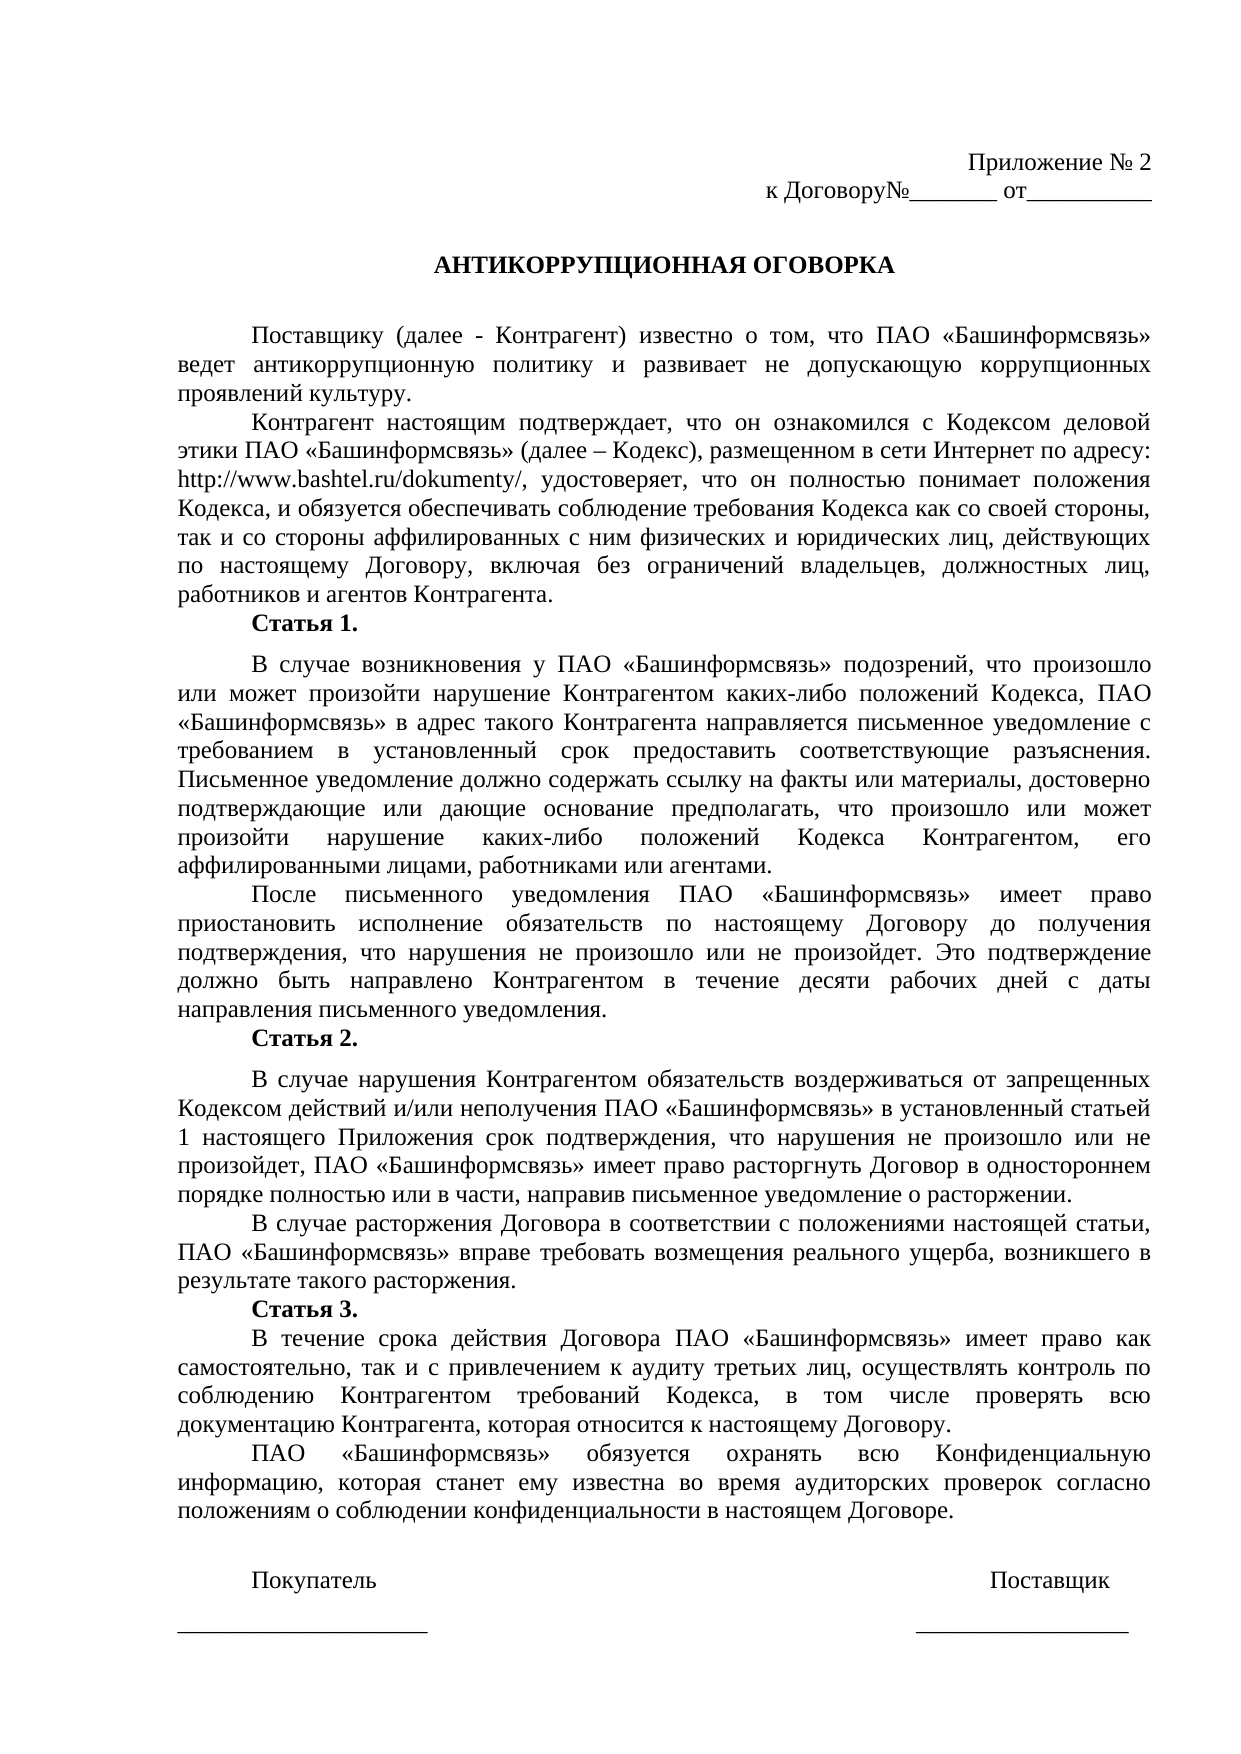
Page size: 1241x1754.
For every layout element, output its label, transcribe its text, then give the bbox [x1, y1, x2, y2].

text Контрагент настоящим подтверждает, что он ознакомился с Кодексом деловой этики ПАО «Башинформсвязь» (далее – Кодекс), размещенном в сети Интернет по адресу: http://www.bashtel.ru/dokumenty/, удостоверяет, что он полностью понимает положения Кодекса, и обязуется обеспечивать соблюдение требования Кодекса как со своей стороны, так и со стороны аффилированных с ним физических и юридических лиц, действующих по настоящему Договору, включая без ограничений владельцев, должностных лиц, работников и агентов Контрагента. [177, 407, 1152, 608]
text Статья 1. [177, 608, 1152, 637]
text ____________________ _________________ [177, 1607, 1152, 1635]
text В случае нарушения Контрагентом обязательств воздерживаться от запрещенных Кодексом действий и/или неполучения ПАО «Башинформсвязь» в установленный статьей 1 настоящего Приложения срок подтверждения, что нарушения не произошло или не произойдет, ПАО «Башинформсвязь» имеет право расторгнуть Договор в одностороннем порядке полностью или в части, направив письменное уведомление о расторжении. [177, 1064, 1152, 1208]
text Поставщику (далее - Контрагент) известно о том, что ПАО «Башинформсвязь» ведет антикоррупционную политику и развивает не допускающую коррупционных проявлений культуру. [177, 320, 1152, 407]
text к Договору№_______ от__________ [177, 176, 1152, 204]
text ПАО «Башинформсвязь» обязуется охранять всю Конфиденциальную информацию, которая станет ему известна во время аудиторских проверок согласно положениям о соблюдении конфиденциальности в настоящем Договоре. [177, 1438, 1152, 1524]
text В случае расторжения Договора в соответствии с положениями настоящей статьи, ПАО «Башинформсвязь» вправе требовать возмещения реального ущерба, возникшего в результате такого расторжения. [177, 1208, 1152, 1294]
text АНТИКОРРУПЦИОННАЯ ОГОВОРКА [177, 250, 1152, 279]
text Статья 2. [177, 1023, 1152, 1052]
text Покупатель Поставщик [177, 1565, 1152, 1594]
text Приложение № 2 [177, 147, 1152, 176]
text В течение срока действия Договора ПАО «Башинформсвязь» имеет право как самостоятельно, так и с привлечением к аудиту третьих лиц, осуществлять контроль по соблюдению Контрагентом требований Кодекса, в том числе проверять всю документацию Контрагента, которая относится к настоящему Договору. [177, 1323, 1152, 1438]
text Статья 3. [177, 1294, 1152, 1323]
text После письменного уведомления ПАО «Башинформсвязь» имеет право приостановить исполнение обязательств по настоящему Договору до получения подтверждения, что нарушения не произошло или не произойдет. Это подтверждение должно быть направлено Контрагентом в течение десяти рабочих дней с даты направления письменного уведомления. [177, 879, 1152, 1023]
text В случае возникновения у ПАО «Башинформсвязь» подозрений, что произошло или может произойти нарушение Контрагентом каких-либо положений Кодекса, ПАО «Башинформсвязь» в адрес такого Контрагента направляется письменное уведомление с требованием в установленный срок предоставить соответствующие разъяснения. Письменное уведомление должно содержать ссылку на факты или материалы, достоверно подтверждающие или дающие основание предполагать, что произошло или может произойти нарушение каких-либо положений Кодекса Контрагентом, его аффилированными лицами, работниками или агентами. [177, 649, 1152, 879]
